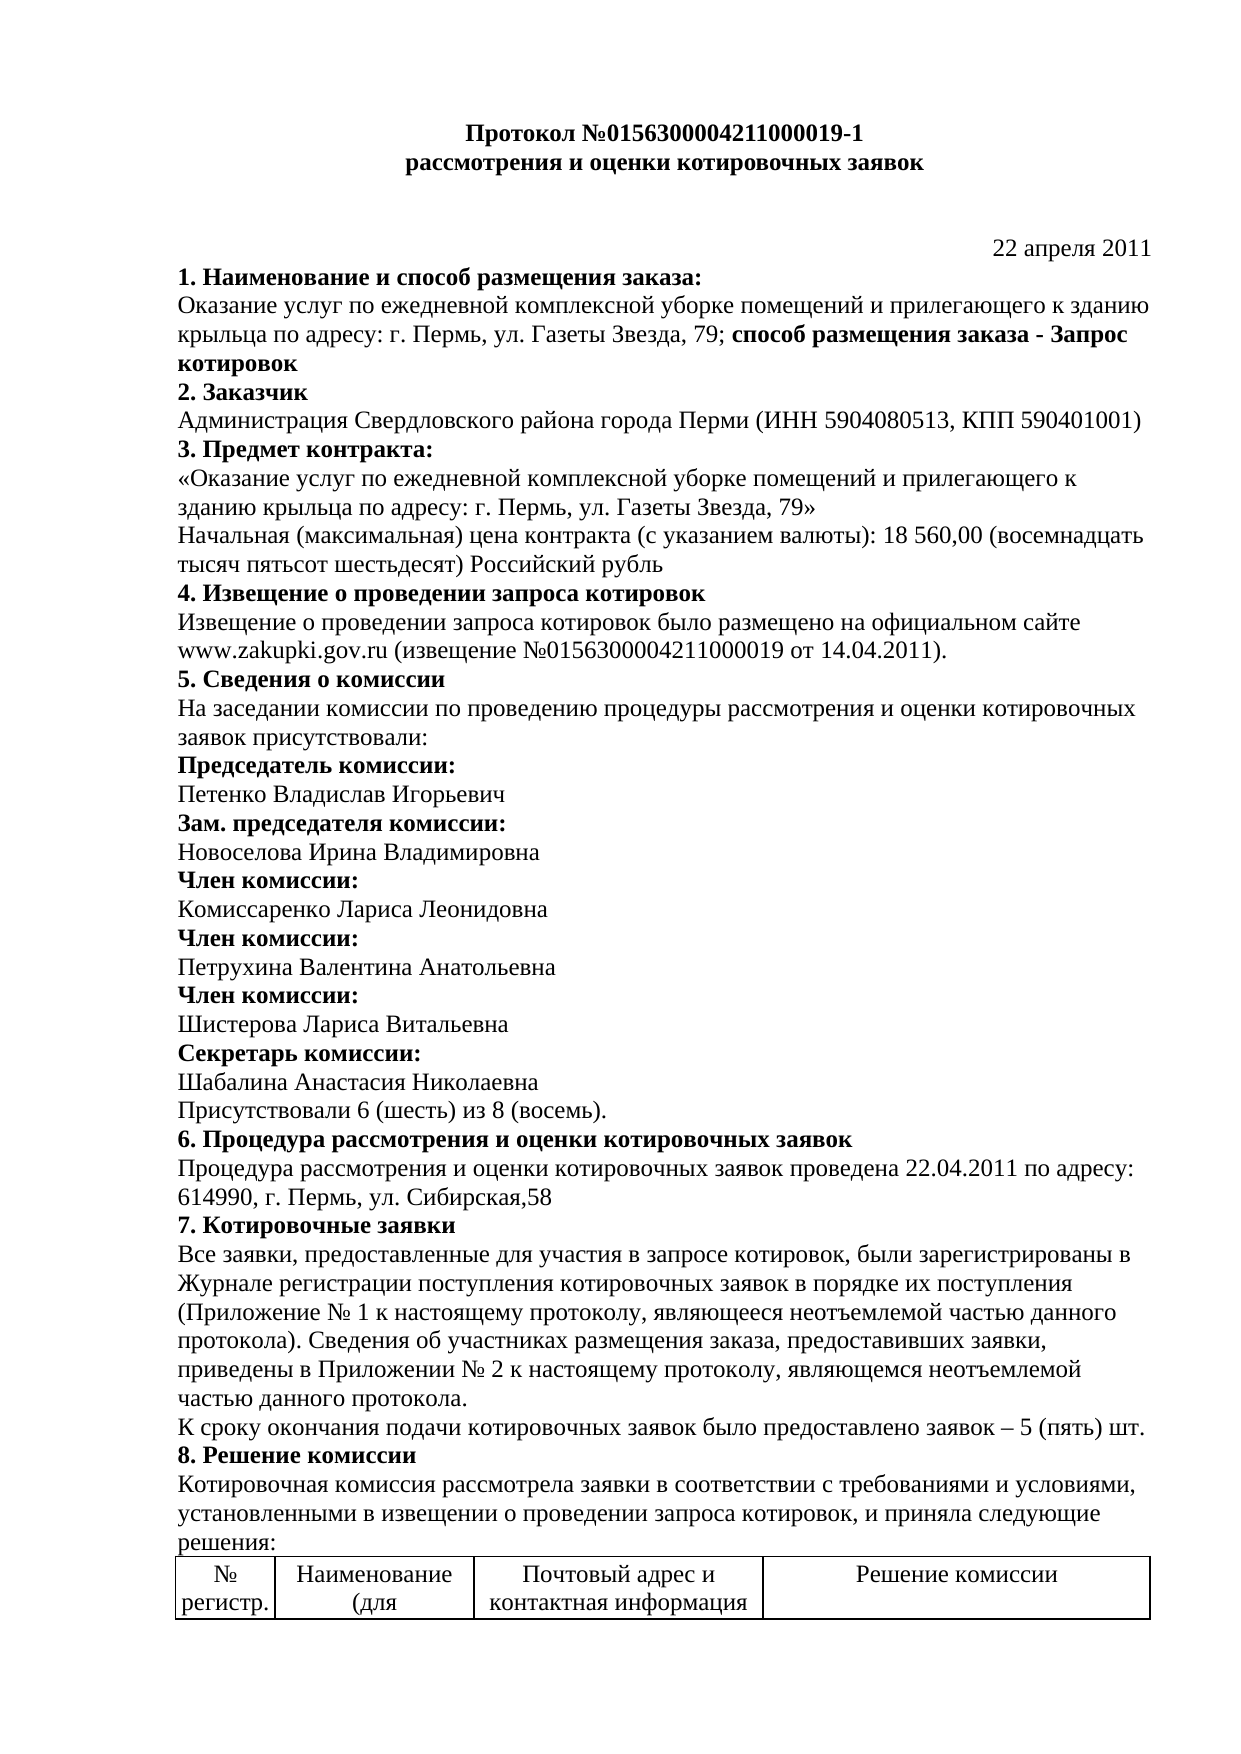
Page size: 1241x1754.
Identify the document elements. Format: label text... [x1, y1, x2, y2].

text Котировочная комиссия рассмотрела заявки в соответствии с требованиями и условиями, установленными в извещении о проведении запроса котировок, и приняла следующие решения: [177, 1469, 1152, 1556]
text 8. Решение комиссии [177, 1441, 1152, 1469]
text Председатель комиссии: Петенко Владислав Игорьевич [177, 751, 1152, 808]
text Секретарь комиссии: Шабалина Анастасия Николаевна [177, 1038, 1152, 1096]
text Член комиссии: Комиссаренко Лариса Леонидовна [177, 866, 1152, 923]
text Протокол №0156300004211000019-1 [177, 118, 1152, 147]
text 6. Процедура рассмотрения и оценки котировочных заявок [177, 1124, 1152, 1153]
text рассмотрения и оценки котировочных заявок [177, 147, 1152, 176]
text Член комиссии: Шистерова Лариса Витальевна [177, 981, 1152, 1038]
text На заседании комиссии по проведению процедуры рассмотрения и оценки котировочных заявок присутствовали: [177, 693, 1152, 751]
text Извещение о проведении запроса котировок было размещено на официальном сайте www.zakupki.gov.ru (извещение №0156300004211000019 от 14.04.2011). [177, 607, 1152, 664]
table_header № регистр. заявки [176, 1557, 274, 1618]
text «Оказание услуг по ежедневной комплексной уборке помещений и прилегающего к зданию крыльца по адресу: г. Пермь, ул. Газеты Звезда, 79» Начальная (максимальная) цена контракта (с указанием валюты): 18 560,00 (восемнадцать тысяч пятьсот шестьдесят) Российский рубль [177, 463, 1152, 578]
text Администрация Свердловского района города Перми (ИНН 5904080513, КПП 590401001) [177, 406, 1152, 434]
text К сроку окончания подачи котировочных заявок было предоставлено заявок – 5 (пять) шт. [177, 1412, 1152, 1441]
text Все заявки, предоставленные для участия в запросе котировок, были зарегистрированы в Журнале регистрации поступления котировочных заявок в порядке их поступления (Приложение № 1 к настоящему протоколу, являющееся неотъемлемой частью данного протокола). Сведения об участниках размещения заказа, предоставивших заявки, приведены в Приложении № 2 к настоящему протоколу, являющемся неотъемлемой частью данного протокола. [177, 1239, 1152, 1412]
text Зам. председателя комиссии: Новоселова Ирина Владимировна [177, 808, 1152, 866]
text 3. Предмет контракта: [177, 434, 1152, 463]
table_header Решение комиссии [764, 1557, 1149, 1618]
text 5. Сведения о комиссии [177, 664, 1152, 693]
text 7. Котировочные заявки [177, 1211, 1152, 1239]
text 2. Заказчик [177, 377, 1152, 406]
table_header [276, 1557, 473, 1618]
text Оказание услуг по ежедневной комплексной уборке помещений и прилегающего к зданию крыльца по адресу: г. Пермь, ул. Газеты Звезда, 79; способ размещения заказа - Запрос котировок [177, 291, 1152, 377]
text Присутствовали 6 (шесть) из 8 (восемь). [177, 1096, 1152, 1124]
text 4. Извещение о проведении запроса котировок [177, 578, 1152, 607]
text Процедура рассмотрения и оценки котировочных заявок проведена 22.04.2011 по адресу: 614990, г. Пермь, ул. Сибирская,58 [177, 1153, 1152, 1211]
text 1. Наименование и способ размещения заказа: [177, 262, 1152, 291]
text 22 апреля 2011 [177, 204, 1152, 262]
text Член комиссии: Петрухина Валентина Анатольевна [177, 923, 1152, 981]
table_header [475, 1557, 762, 1618]
